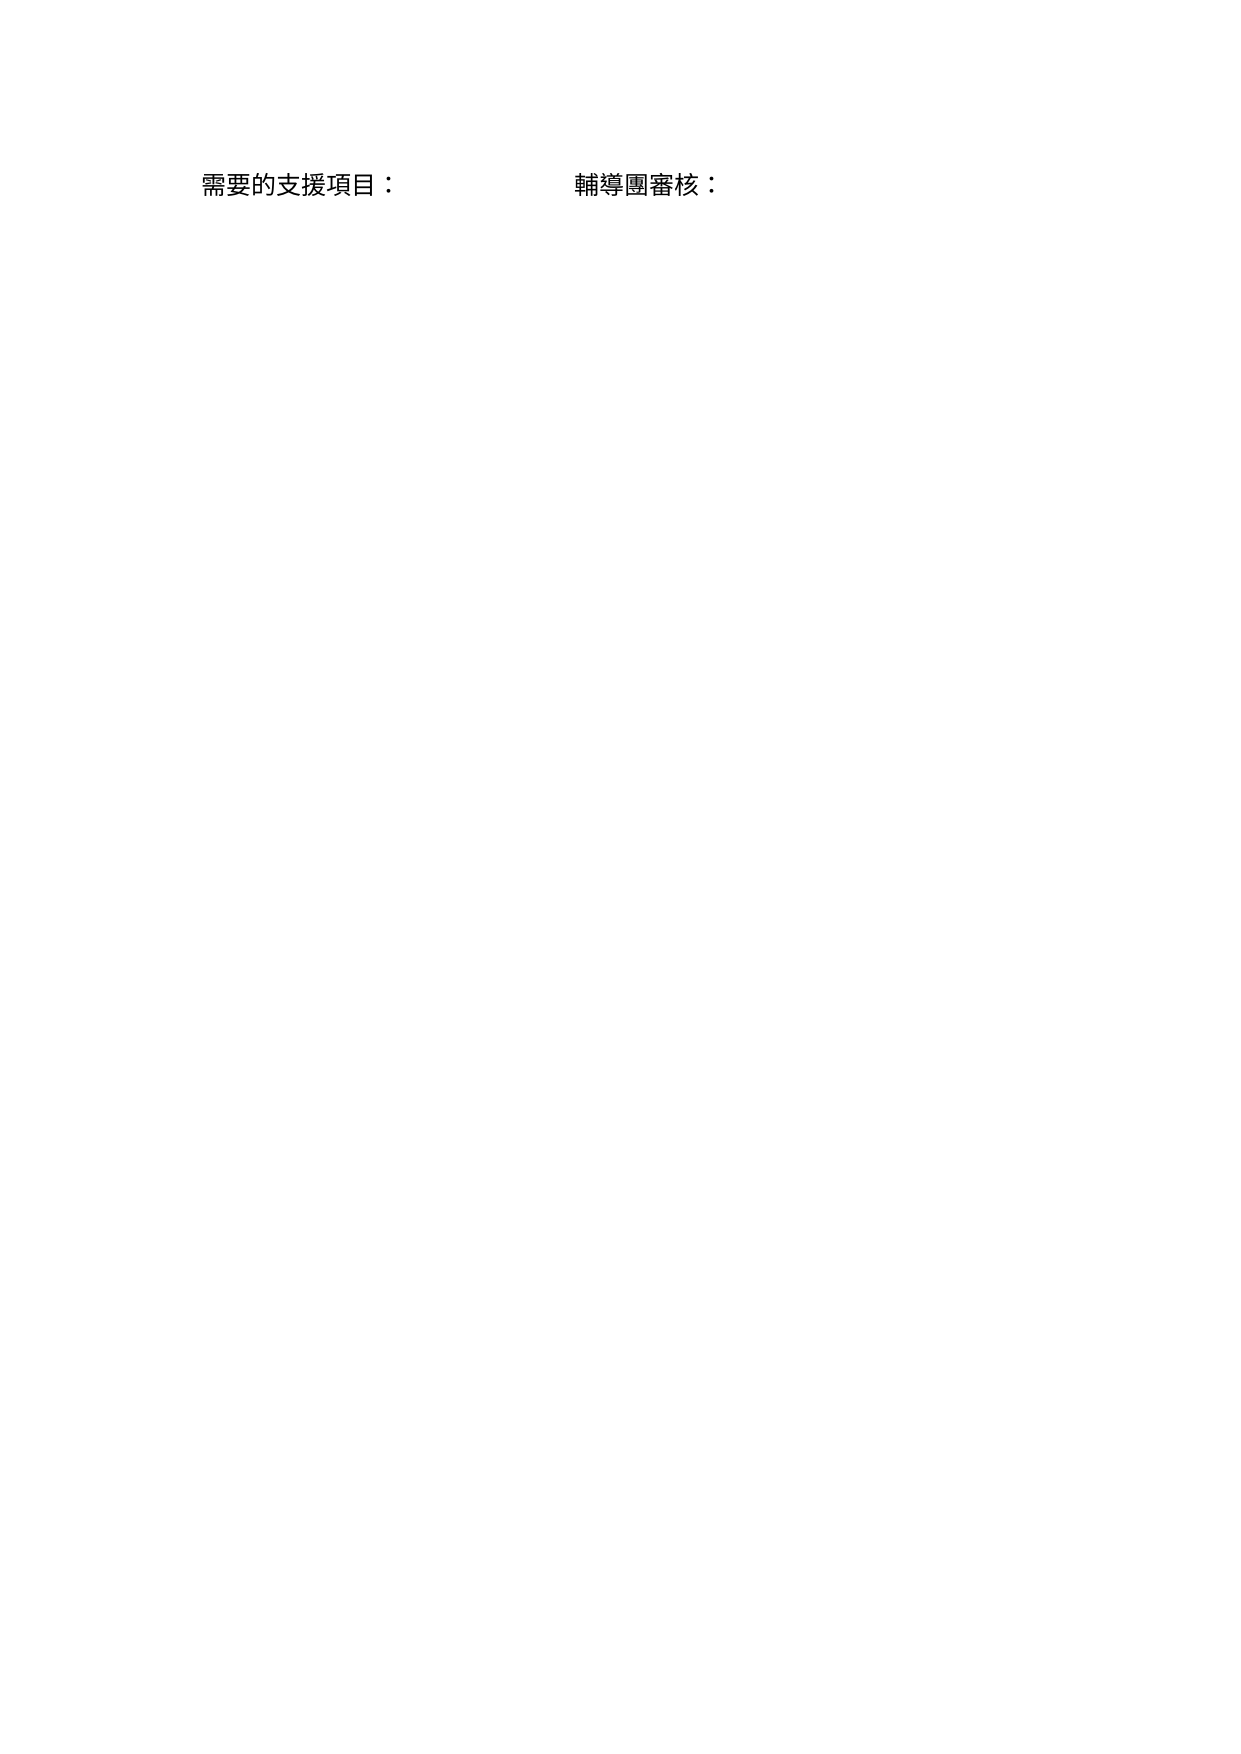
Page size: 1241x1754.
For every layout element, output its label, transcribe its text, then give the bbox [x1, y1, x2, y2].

text 需要的支援項目： 輔導團審核： [201, 164, 1028, 202]
